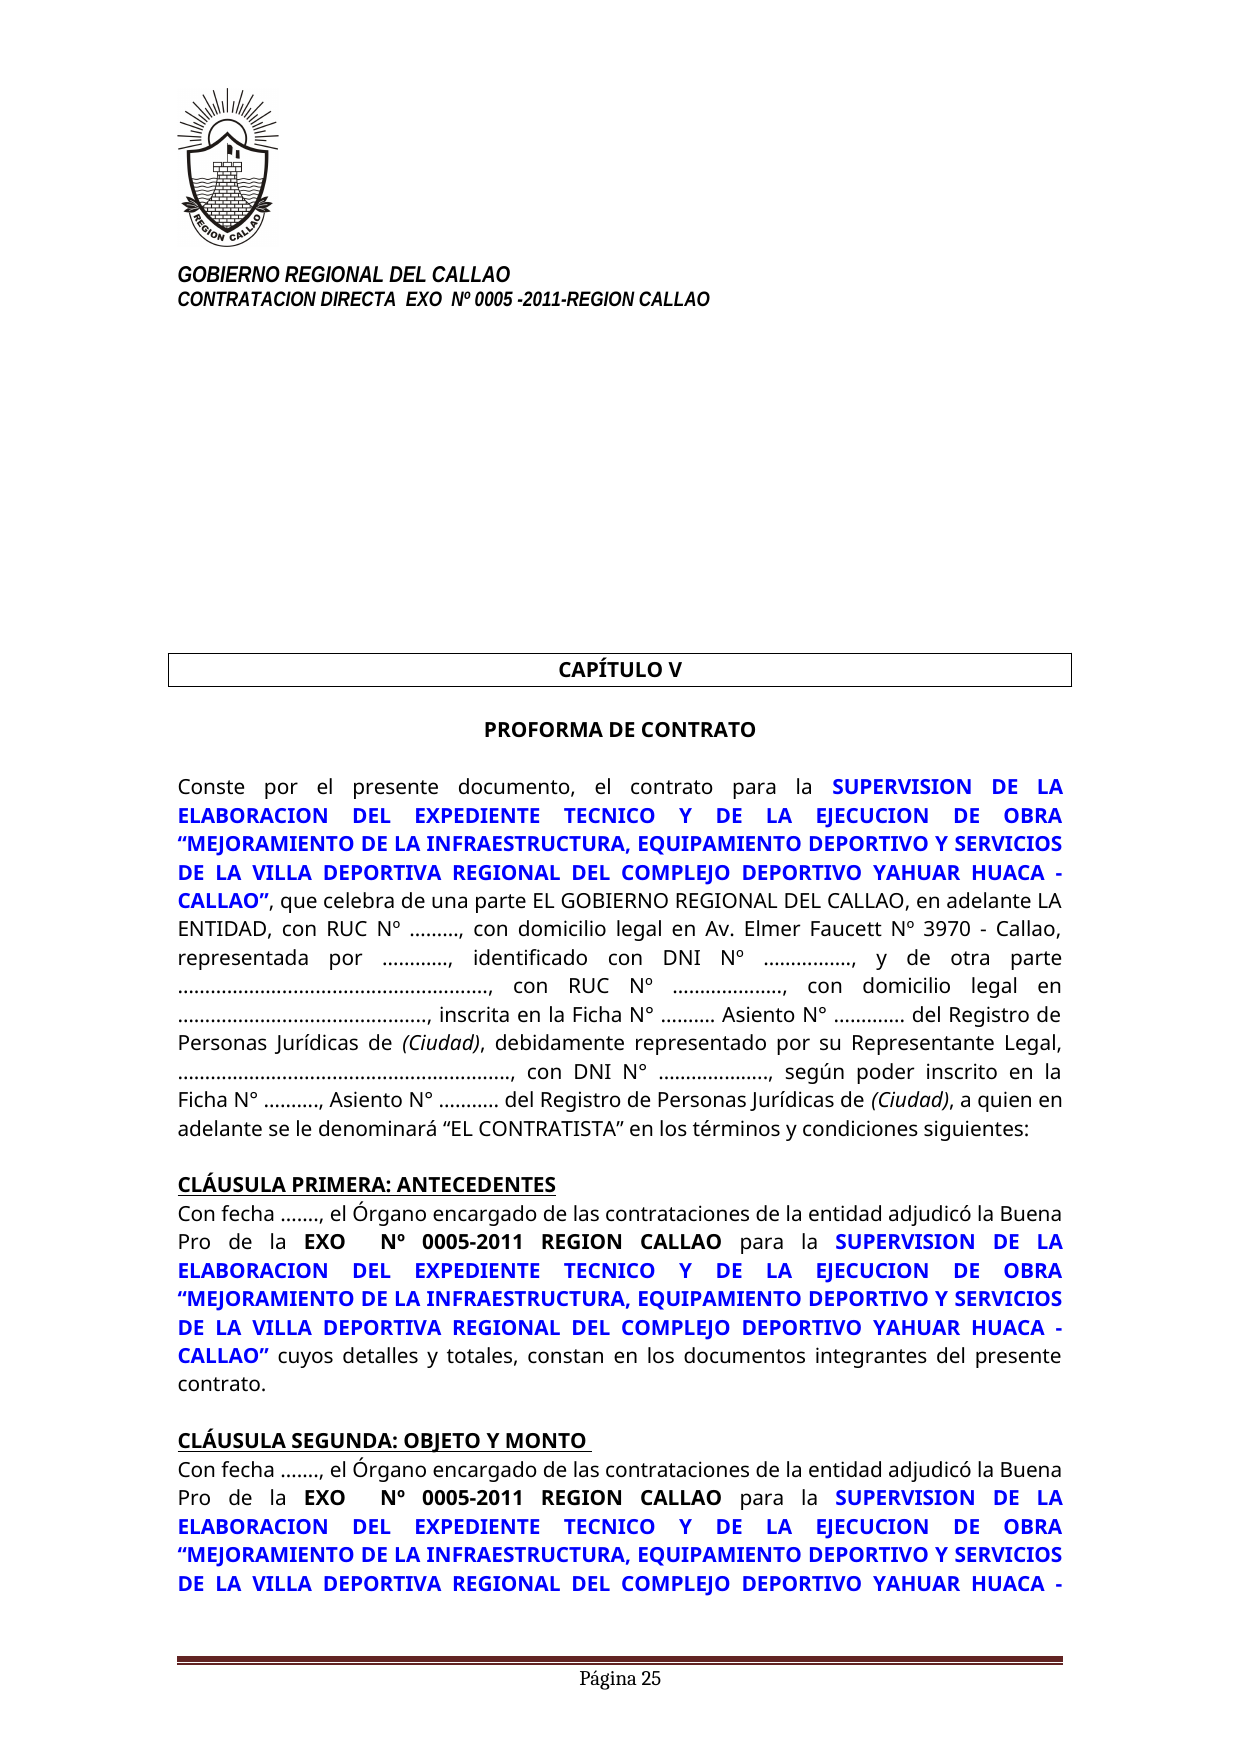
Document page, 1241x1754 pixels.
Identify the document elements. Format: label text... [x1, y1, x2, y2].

picture [177, 88, 279, 247]
text Conste por el presente documento, el contrato para la SUPERVISION DE LA ELABORACION DEL EXPEDIENTE TECNICO Y DE LA EJECUCION DE OBRA “MEJORAMIENTO DE LA INFRAESTRUCTURA, EQUIPAMIENTO DEPORTIVO Y SERVICIOS DE LA VILLA DEPORTIVA REGIONAL DEL COMPLEJO DEPORTIVO YAHUAR HUACA -CALLAO”, que celebra de una parte EL GOBIERNO REGIONAL DEL CALLAO, en adelante LA ENTIDAD, con RUC Nº ………, con domicilio legal en Av. Elmer Faucett Nº 3970 - Callao, representada por …………, identificado con DNI Nº ……………., y de otra parte ………………......................................, con RUC Nº ……………….., con domicilio legal en ………………..........................., inscrita en ° ………. Asiento N° …………. del Registro de Personas Jurídicas de (Ciudad), debidamente representado por su Representante Legal, ……………….........................................., con DNI N° ……………….., según poder inscrito en ° ………., Asiento N° ……….. del Registro de Personas Jurídicas de (Ciudad), a quien en adelante se le denominará “EL CONTRATISTA” en los términos y condiciones siguientes: [177, 772, 1063, 1142]
text PROFORMA DE CONTRATO [177, 716, 1063, 744]
subtitle CLÁUSULA SEGUNDA: OBJETO Y MONTO [177, 1426, 1063, 1455]
text Con fecha ……., el Órgano encargado de las contrataciones de la entidad adjudicó la Buena Pro de la EXO Nº 0005-2011 REGION CALLAO para la SUPERVISION DE LA ELABORACION DEL EXPEDIENTE TECNICO Y DE LA EJECUCION DE OBRA “MEJORAMIENTO DE LA INFRAESTRUCTURA, EQUIPAMIENTO DEPORTIVO Y SERVICIOS DE LA VILLA DEPORTIVA REGIONAL DEL COMPLEJO DEPORTIVO YAHUAR HUACA -CALLAO” cuyos detalles y totales, constan en los documentos integrantes del presente contrato. [177, 1199, 1063, 1398]
subtitle CLÁUSULA PRIMERA: ANTECEDENTES [177, 1171, 1063, 1199]
text CAPÍTULO V [169, 654, 1071, 686]
